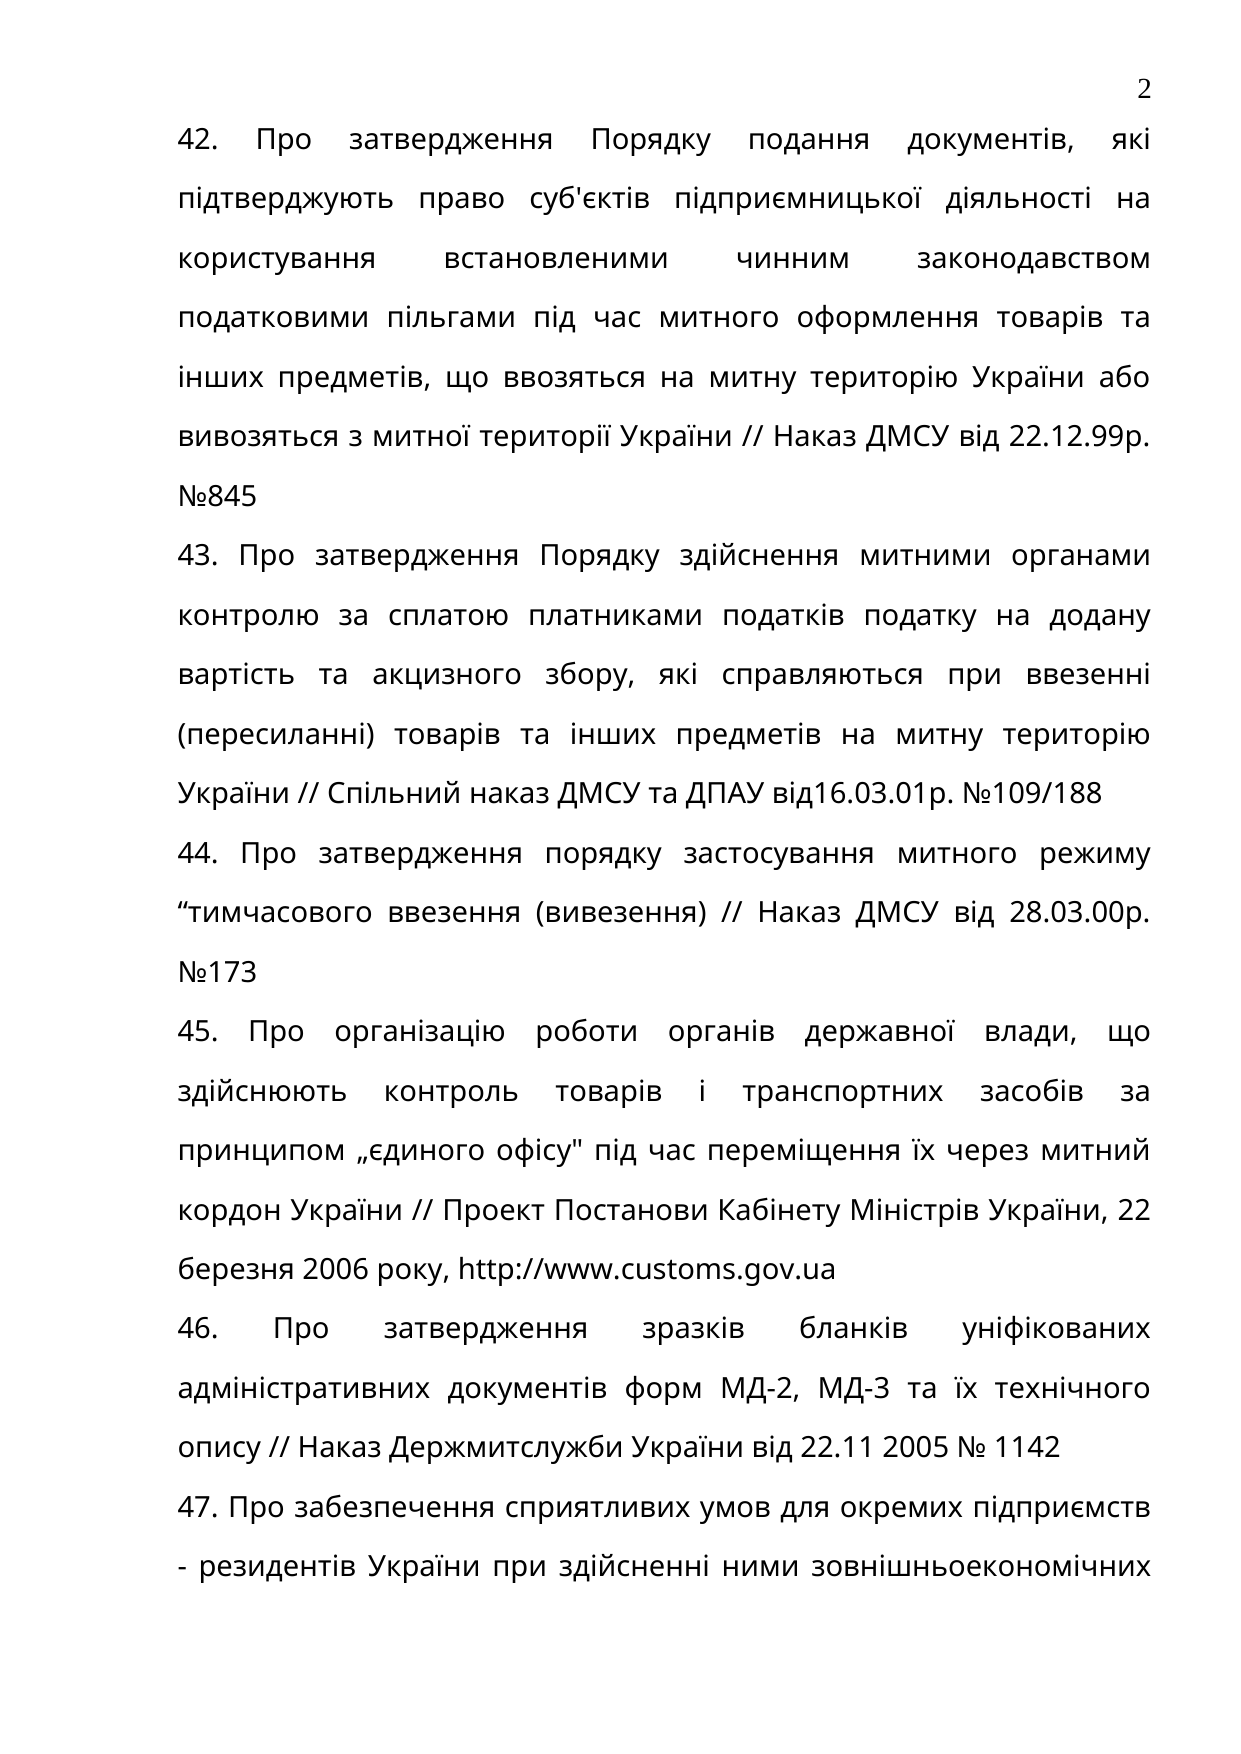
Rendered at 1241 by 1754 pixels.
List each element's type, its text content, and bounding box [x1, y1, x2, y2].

text 45. Про організацію роботи органів державної влади, що здійснюють контроль товарів і транспортних засобів за принципом „єдиного офісу" під час переміщення їх через митний кордон України // Проект Постанови Кабінету Міністрів України, 22 березня 2006 року, http://www.customs.gov.ua [177, 1010, 1152, 1288]
text 46. Про затвердження зразків бланків уніфікованих адміністративних документів форм МД-2, МД-3 та їх технічного опису // Наказ Держмитслужби України від 22.11 2005 № 1142 [177, 1308, 1152, 1466]
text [177, 1486, 1152, 1585]
text 42. Про затвердження Порядку подання документів, які підтверджують право суб'єктів підприємницької діяльності на користування встановленими чинним законодавством податковими пільгами під час митного оформлення товарів та інших предметів, що ввозяться на митну територію України або вивозяться з митної території України // Наказ ДМСУ від 22.12.99р. №845 [177, 118, 1152, 515]
text 44. Про затвердження порядку застосування митного режиму “тимчасового ввезення (вивезення) // Наказ ДМСУ від 28.03.00р. №173 [177, 832, 1152, 991]
text 43. Про затвердження Порядку здійснення митними органами контролю за сплатою платниками податків податку на додану вартість та акцизного збору, які справляються при ввезенні (пересиланні) товарів та інших предметів на митну територію України // Спільний наказ ДМСУ та ДПАУ від16.03.01р. №109/188 [177, 534, 1152, 812]
